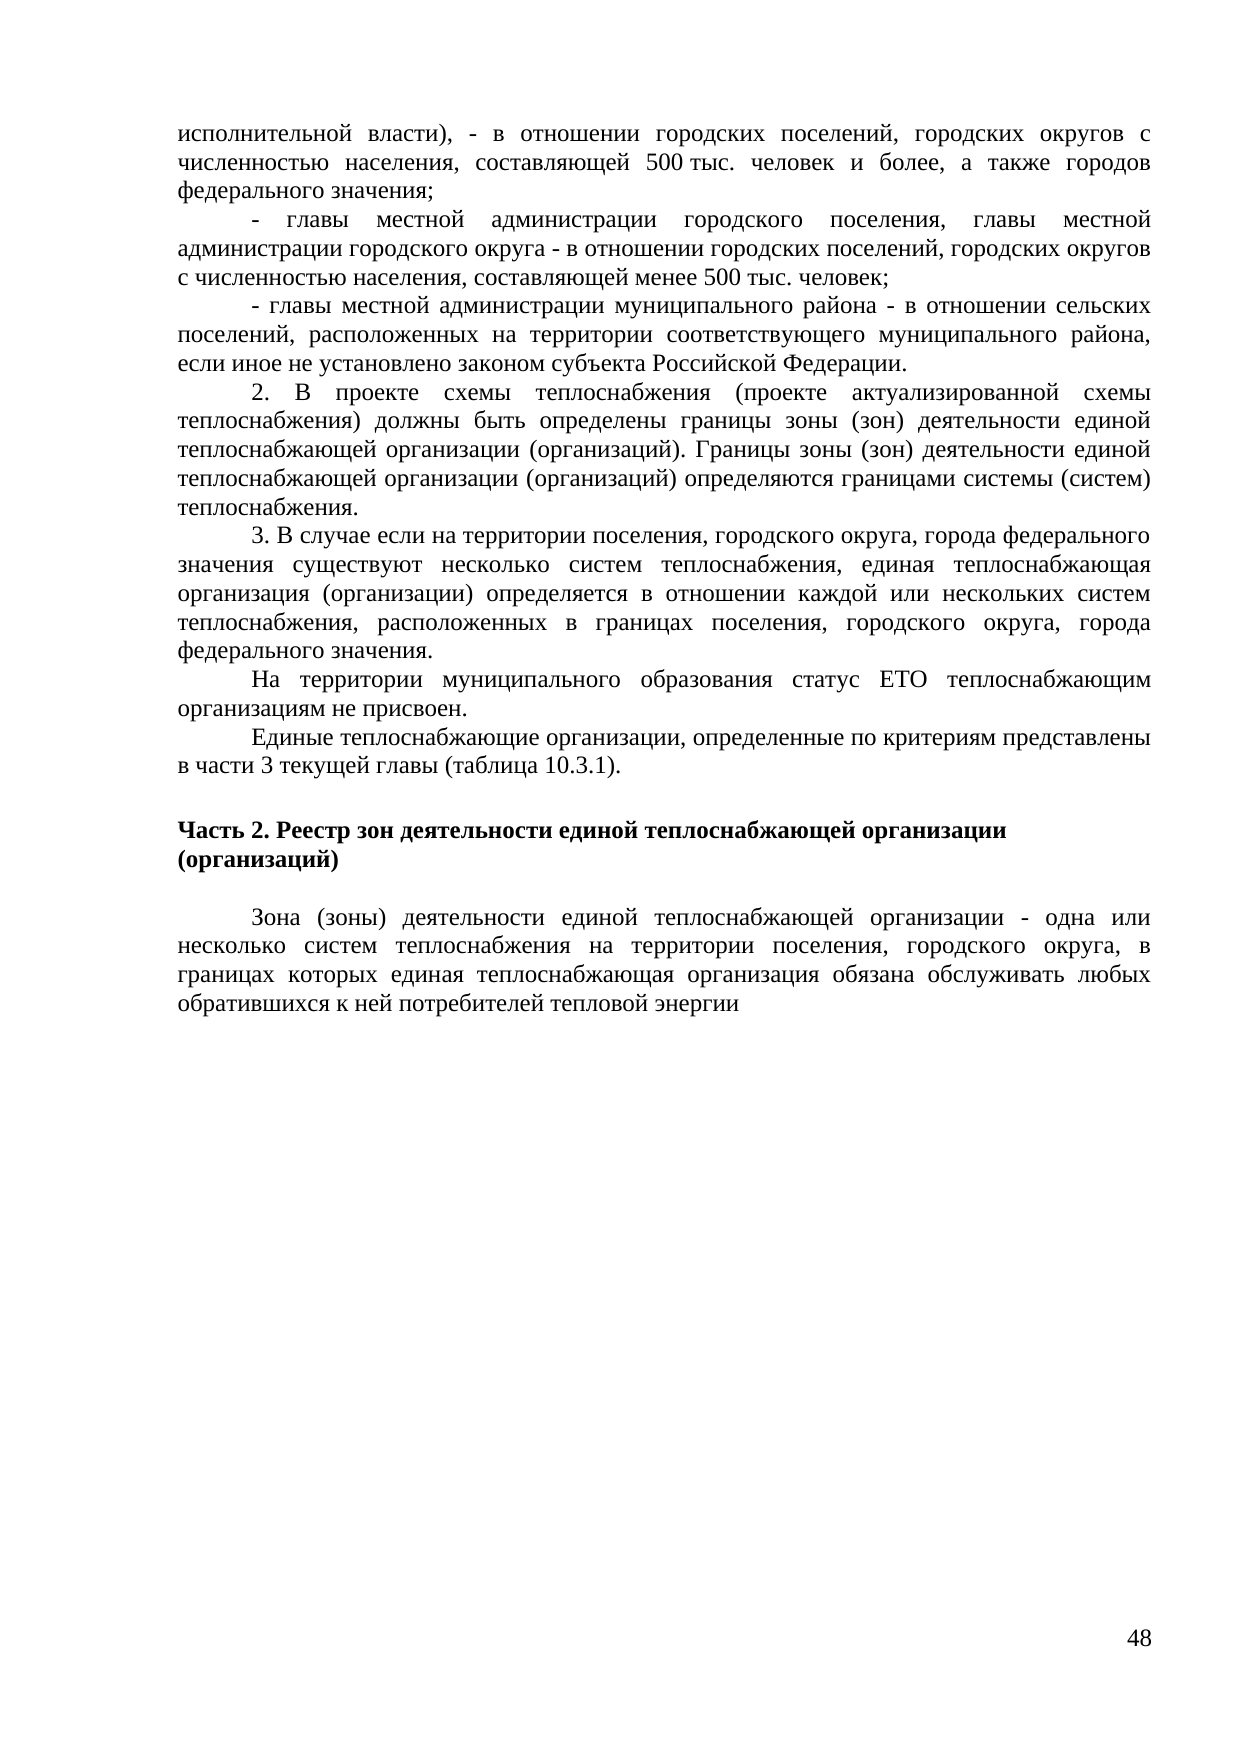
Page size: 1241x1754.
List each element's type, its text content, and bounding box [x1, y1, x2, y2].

text - главы местной администрации муниципального района - в отношении сельских поселений, расположенных на территории соответствующего муниципального района, если иное не установлено законом субъекта Российской Федерации. [177, 291, 1152, 377]
text Зона (зоны) деятельности единой теплоснабжающей организации - одна или несколько систем теплоснабжения на территории поселения, городского округа, в границах которых единая теплоснабжающая организация обязана обслуживать любых обратившихся к ней потребителей тепловой энергии [177, 902, 1152, 1017]
subtitle Часть 2. Реестр зон деятельности единой теплоснабжающей организации (организаций) [177, 815, 1152, 873]
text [177, 118, 1152, 204]
text Единые теплоснабжающие организации, определенные по критериям представлены в части 3 текущей главы (таблица 10.3.1). [177, 722, 1152, 779]
text 3. В случае если на территории поселения, городского округа, города федерального значения существуют несколько систем теплоснабжения, единая теплоснабжающая организация (организации) определяется в отношении каждой или нескольких систем теплоснабжения, расположенных в границах поселения, городского округа, города федерального значения. [177, 521, 1152, 664]
text 2. В проекте схемы теплоснабжения (проекте актуализированной схемы теплоснабжения) должны быть определены границы зоны (зон) деятельности единой теплоснабжающей организации (организаций). Границы зоны (зон) деятельности единой теплоснабжающей организации (организаций) определяются границами системы (систем) теплоснабжения. [177, 377, 1152, 521]
text - главы местной администрации городского поселения, главы местной администрации городского округа - в отношении городских поселений, городских округов с численностью населения, составляющей менее 500 тыс. человек; [177, 204, 1152, 291]
text На территории муниципального образования статус ЕТО теплоснабжающим организациям не присвоен. [177, 664, 1152, 722]
